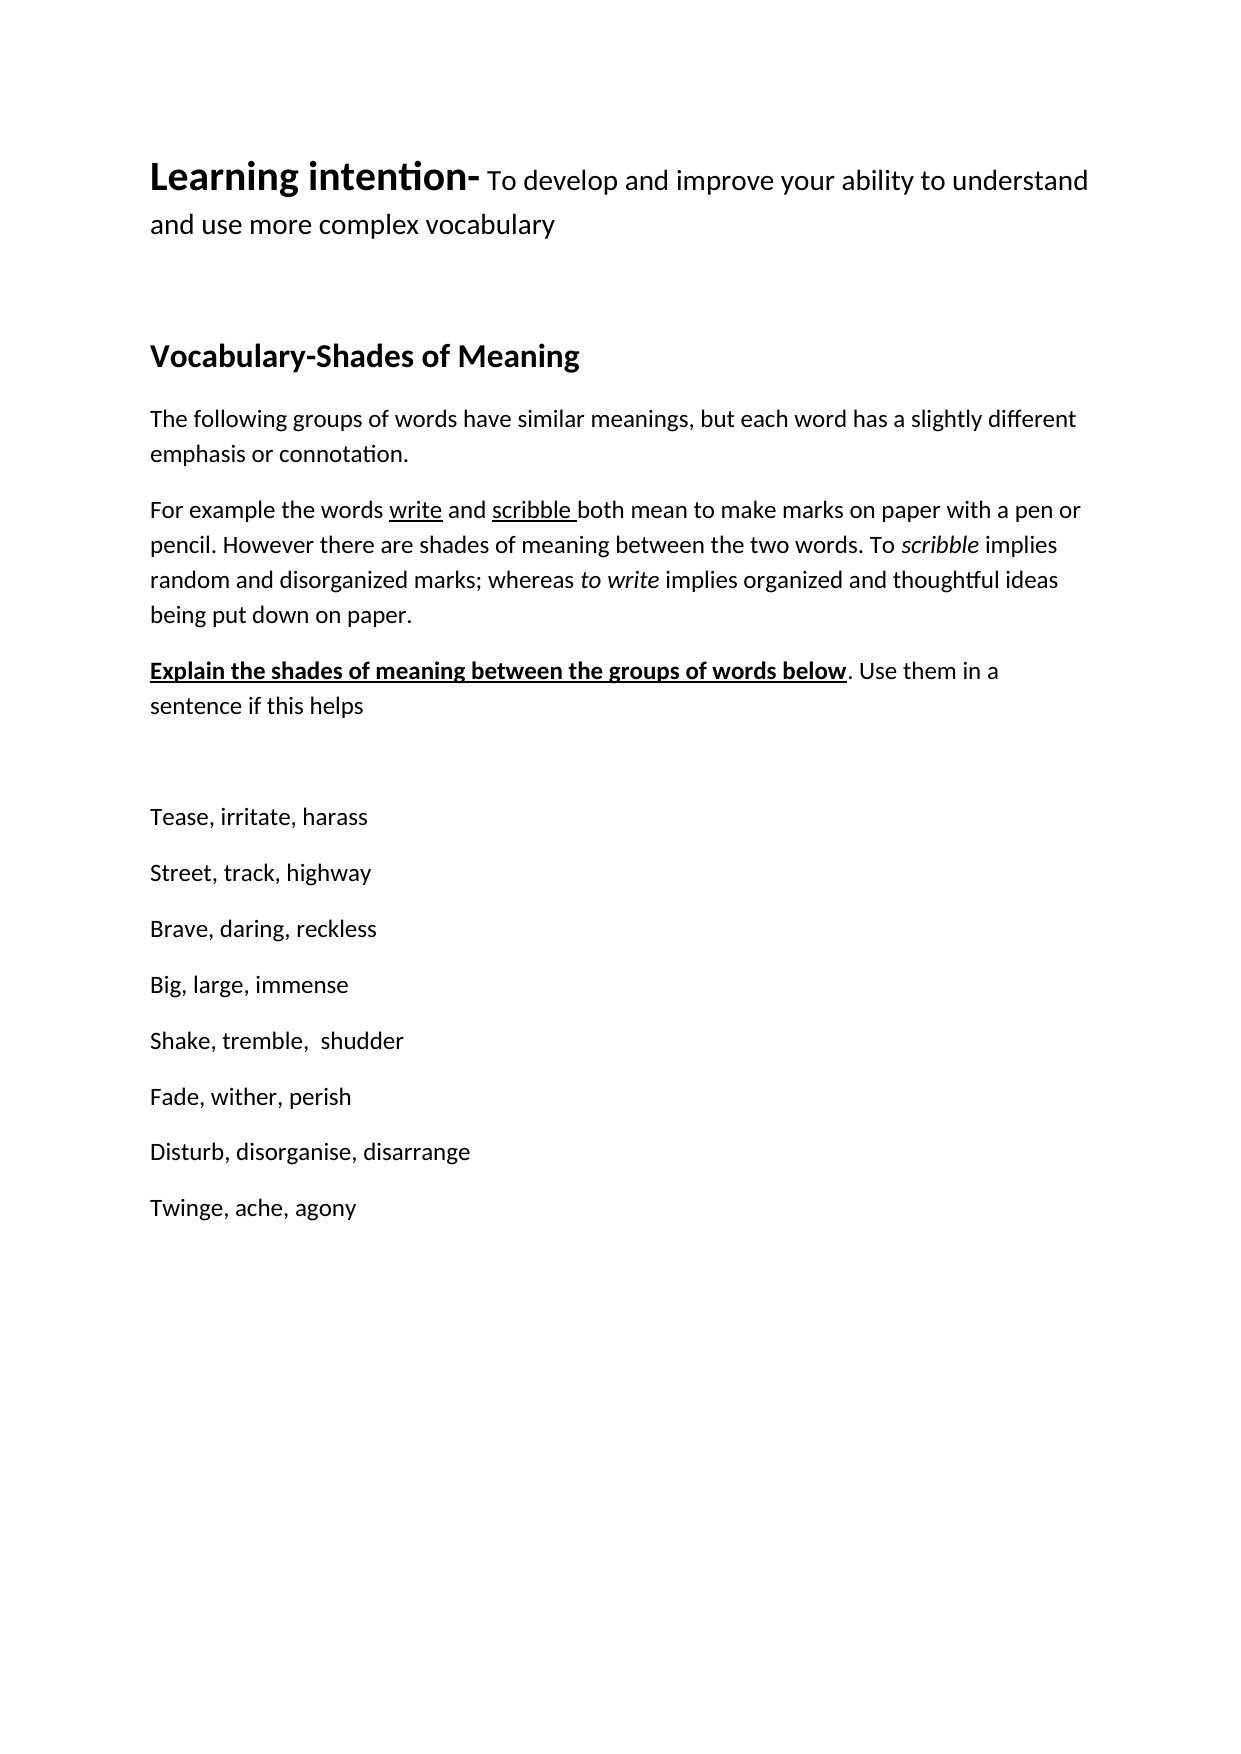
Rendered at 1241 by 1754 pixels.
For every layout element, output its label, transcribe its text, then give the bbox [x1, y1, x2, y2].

text Tease, irritate, harass [150, 801, 1090, 832]
text Fade, wither, perish [150, 1081, 1090, 1111]
text Vocabulary-Shades of Meaning [150, 336, 1090, 376]
text Shake, tremble, shudder [150, 1025, 1090, 1055]
text Twinge, ache, agony [150, 1192, 1090, 1223]
text Explain the shades of meaning between the groups of words below. Use them in a sentence if this helps [150, 655, 1090, 720]
text Big, large, immense [150, 969, 1090, 999]
text Disturb, disorganise, disarrange [150, 1136, 1090, 1167]
text Street, track, highway [150, 857, 1090, 888]
text Brave, daring, reckless [150, 913, 1090, 944]
text The following groups of words have similar meanings, but each word has a slightly different emphasis or connotation. [150, 403, 1090, 469]
text Learning intention- To develop and improve your ability to understand and use more complex vocabulary [150, 150, 1090, 242]
text For example the words write and scribble both mean to make marks on paper with a pen or pencil. However there are shades of meaning between the two words. To scribble implies random and disorganized marks; whereas to write implies organized and thoughtful ideas being put down on paper. [150, 494, 1090, 629]
